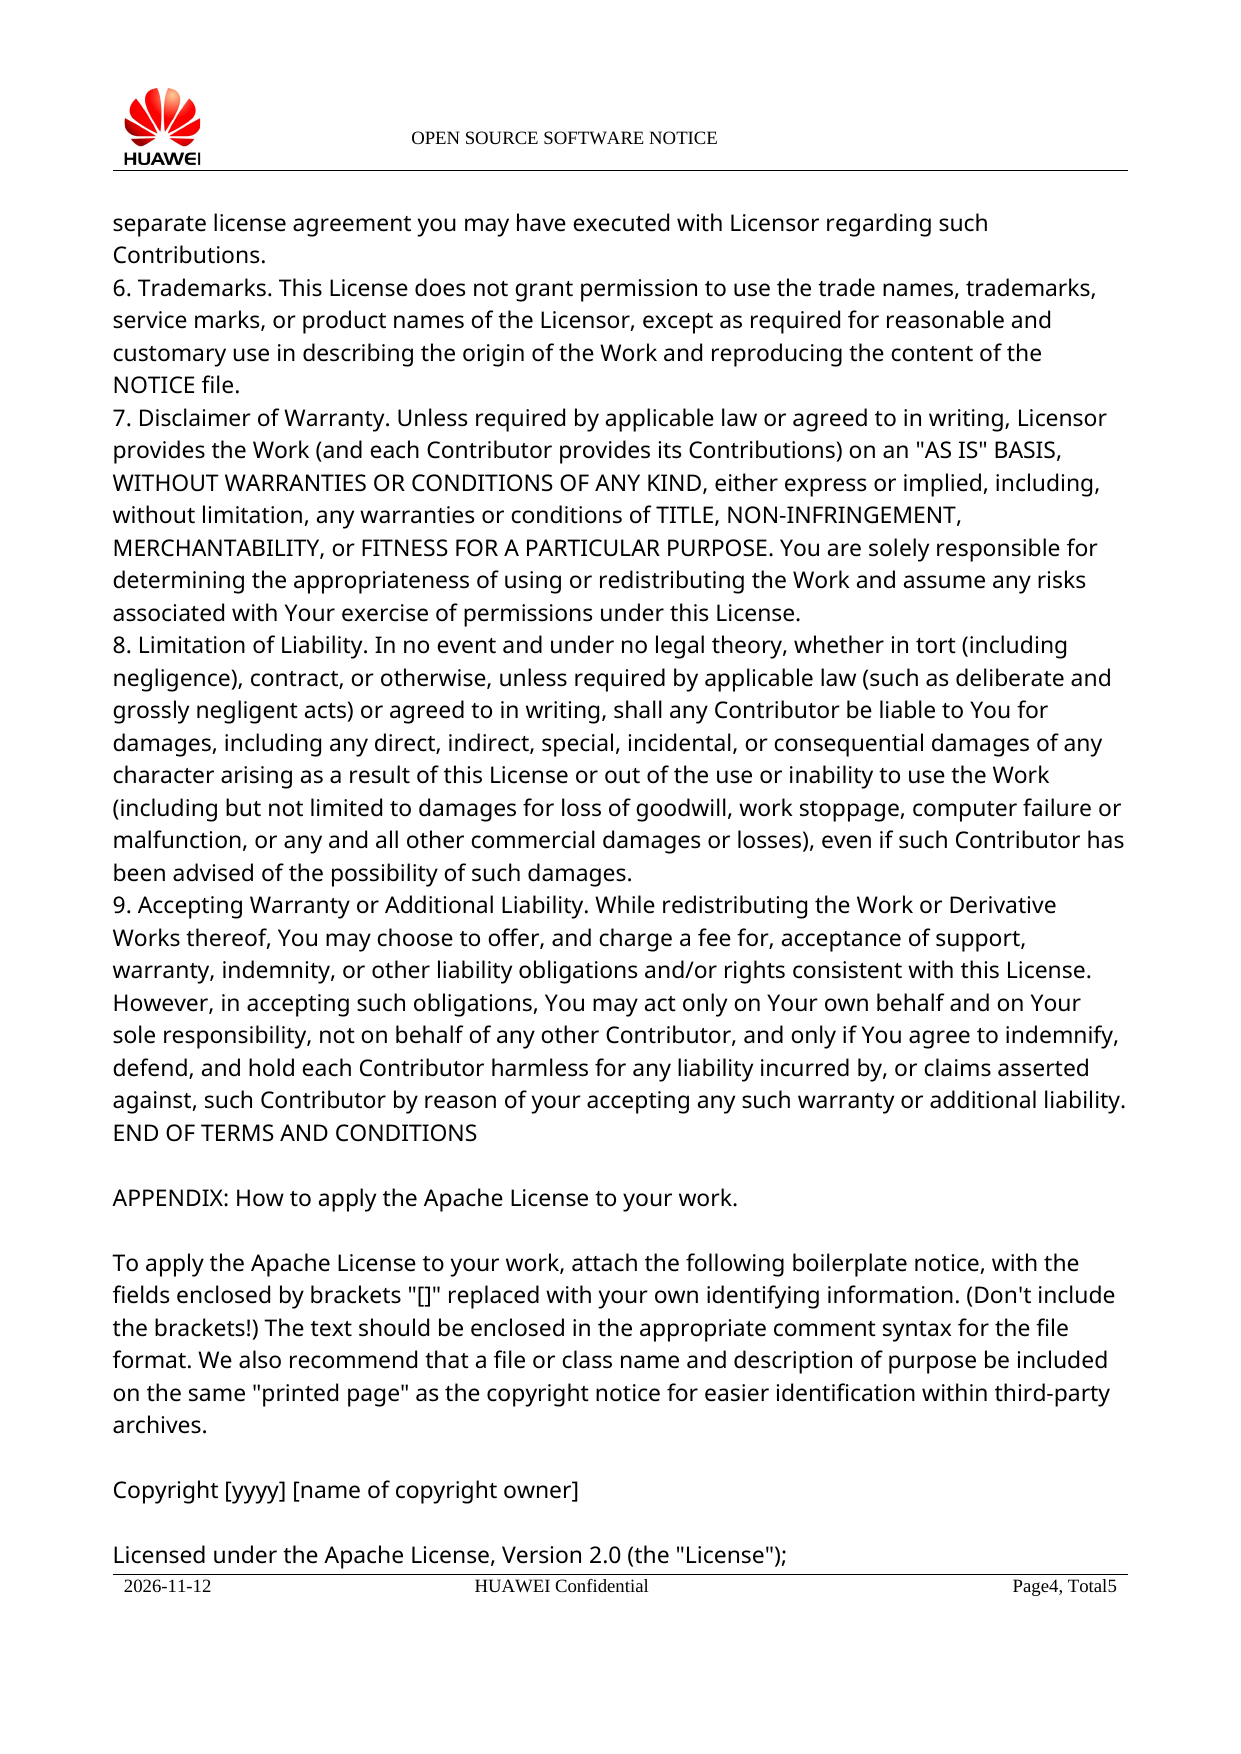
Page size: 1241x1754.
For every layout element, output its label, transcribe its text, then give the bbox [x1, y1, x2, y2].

text To apply the Apache License to your work, attach the following boilerplate notice, with the fields enclosed by brackets "[]" replaced with your own identifying information. (Don't include the brackets!) The text should be enclosed in the appropriate comment syntax for the file format. We also recommend that a file or class name and description of purpose be included on the same "printed page" as the copyright notice for easier identification within third-party archives. [112, 1246, 1128, 1441]
text 8. Limitation of Liability. In no event and under no legal theory, whether in tort (including negligence), contract, or otherwise, unless required by applicable law (such as deliberate and grossly negligent acts) or agreed to in writing, shall any Contributor be liable to You for damages, including any direct, indirect, special, incidental, or consequential damages of any character arising as a result of this License or out of the use or inability to use the Work (including but not limited to damages for loss of goodwill, work stoppage, computer failure or malfunction, or any and all other commercial damages or losses), even if such Contributor has been advised of the possibility of such damages. [112, 629, 1128, 889]
text END OF TERMS AND CONDITIONS [112, 1116, 1128, 1149]
text APPENDIX: How to apply the Apache License to your work. [112, 1181, 1128, 1214]
text Copyright [yyyy] [name of copyright owner] [112, 1474, 1128, 1506]
text 6. Trademarks. This License does not grant permission to use the trade names, trademarks, service marks, or product names of the Licensor, except as required for reasonable and customary use in describing the origin of the Work and reproducing the content of the NOTICE file. [112, 271, 1128, 401]
picture [124, 88, 201, 165]
text 7. Disclaimer of Warranty. Unless required by applicable law or agreed to in writing, Licensor provides the Work (and each Contributor provides its Contributions) on an "AS IS" BASIS, WITHOUT WARRANTIES OR CONDITIONS OF ANY KIND, either express or implied, including, without limitation, any warranties or conditions of TITLE, NON-INFRINGEMENT, MERCHANTABILITY, or FITNESS FOR A PARTICULAR PURPOSE. You are solely responsible for determining the appropriateness of using or redistributing the Work and assume any risks associated with Your exercise of permissions under this License. [112, 401, 1128, 629]
text Licensed under the Apache License, Version 2.0 (the "License"); [112, 1539, 1128, 1571]
text 9. Accepting Warranty or Additional Liability. While redistributing the Work or Derivative Works thereof, You may choose to offer, and charge a fee for, acceptance of support, warranty, indemnity, or other liability obligations and/or rights consistent with this License. However, in accepting such obligations, You may act only on Your own behalf and on Your sole responsibility, not on behalf of any other Contributor, and only if You agree to indemnify, defend, and hold each Contributor harmless for any liability incurred by, or claims asserted against, such Contributor by reason of your accepting any such warranty or additional liability. [112, 889, 1128, 1116]
